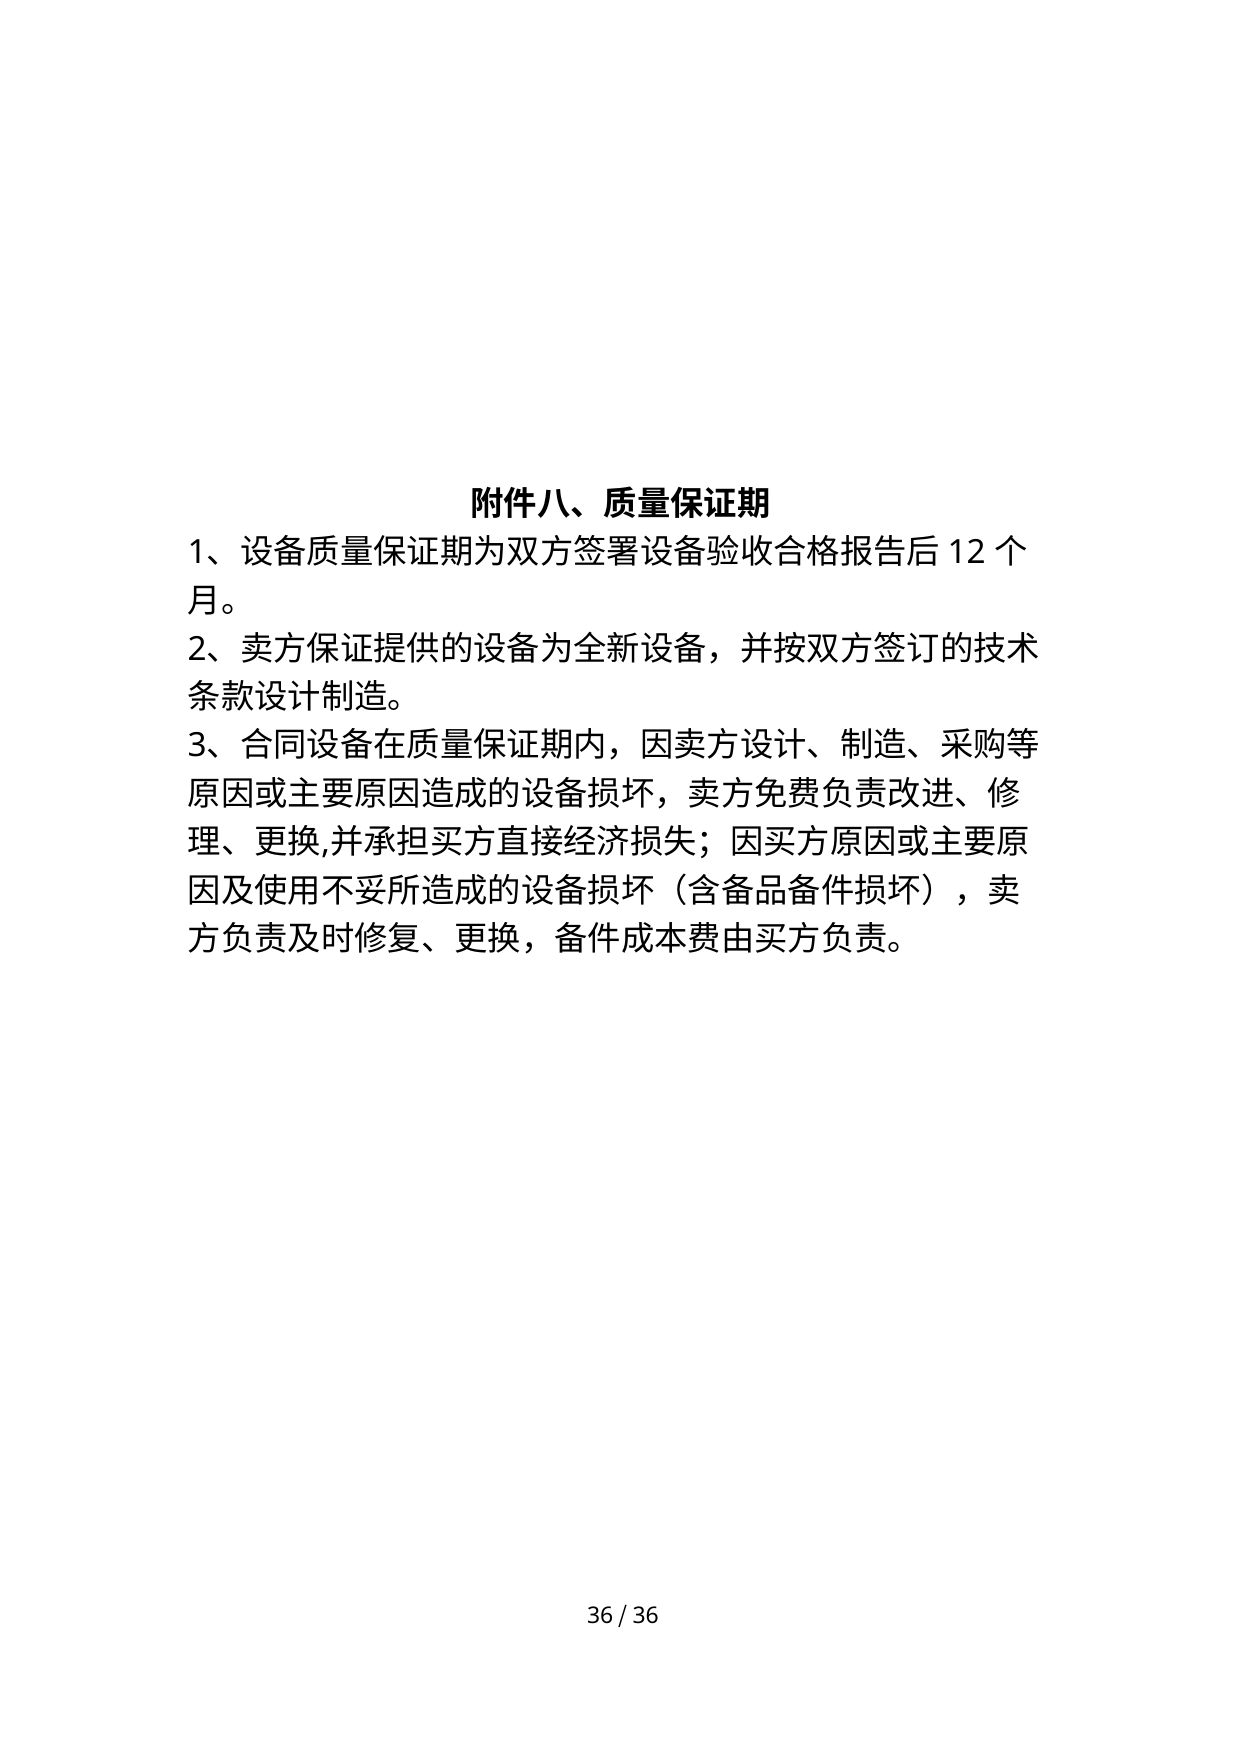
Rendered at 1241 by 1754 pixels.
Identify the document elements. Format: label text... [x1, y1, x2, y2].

text 附件八、质量保证期 [187, 479, 1053, 525]
text 3、合同设备在质量保证期内，因卖方设计、制造、采购等原因或主要原因造成的设备损坏，卖方免费负责改进、修理、更换,并承担买方直接经济损失；因买方原因或主要原因及使用不妥所造成的设备损坏（含备品备件损坏），卖方负责及时修复、更换，备件成本费由买方负责。 [187, 718, 1053, 960]
text 2、卖方保证提供的设备为全新设备，并按双方签订的技术条款设计制造。 [187, 622, 1053, 718]
text 1、设备质量保证期为双方签署设备验收合格报告后 12 个月。 [187, 525, 1053, 622]
